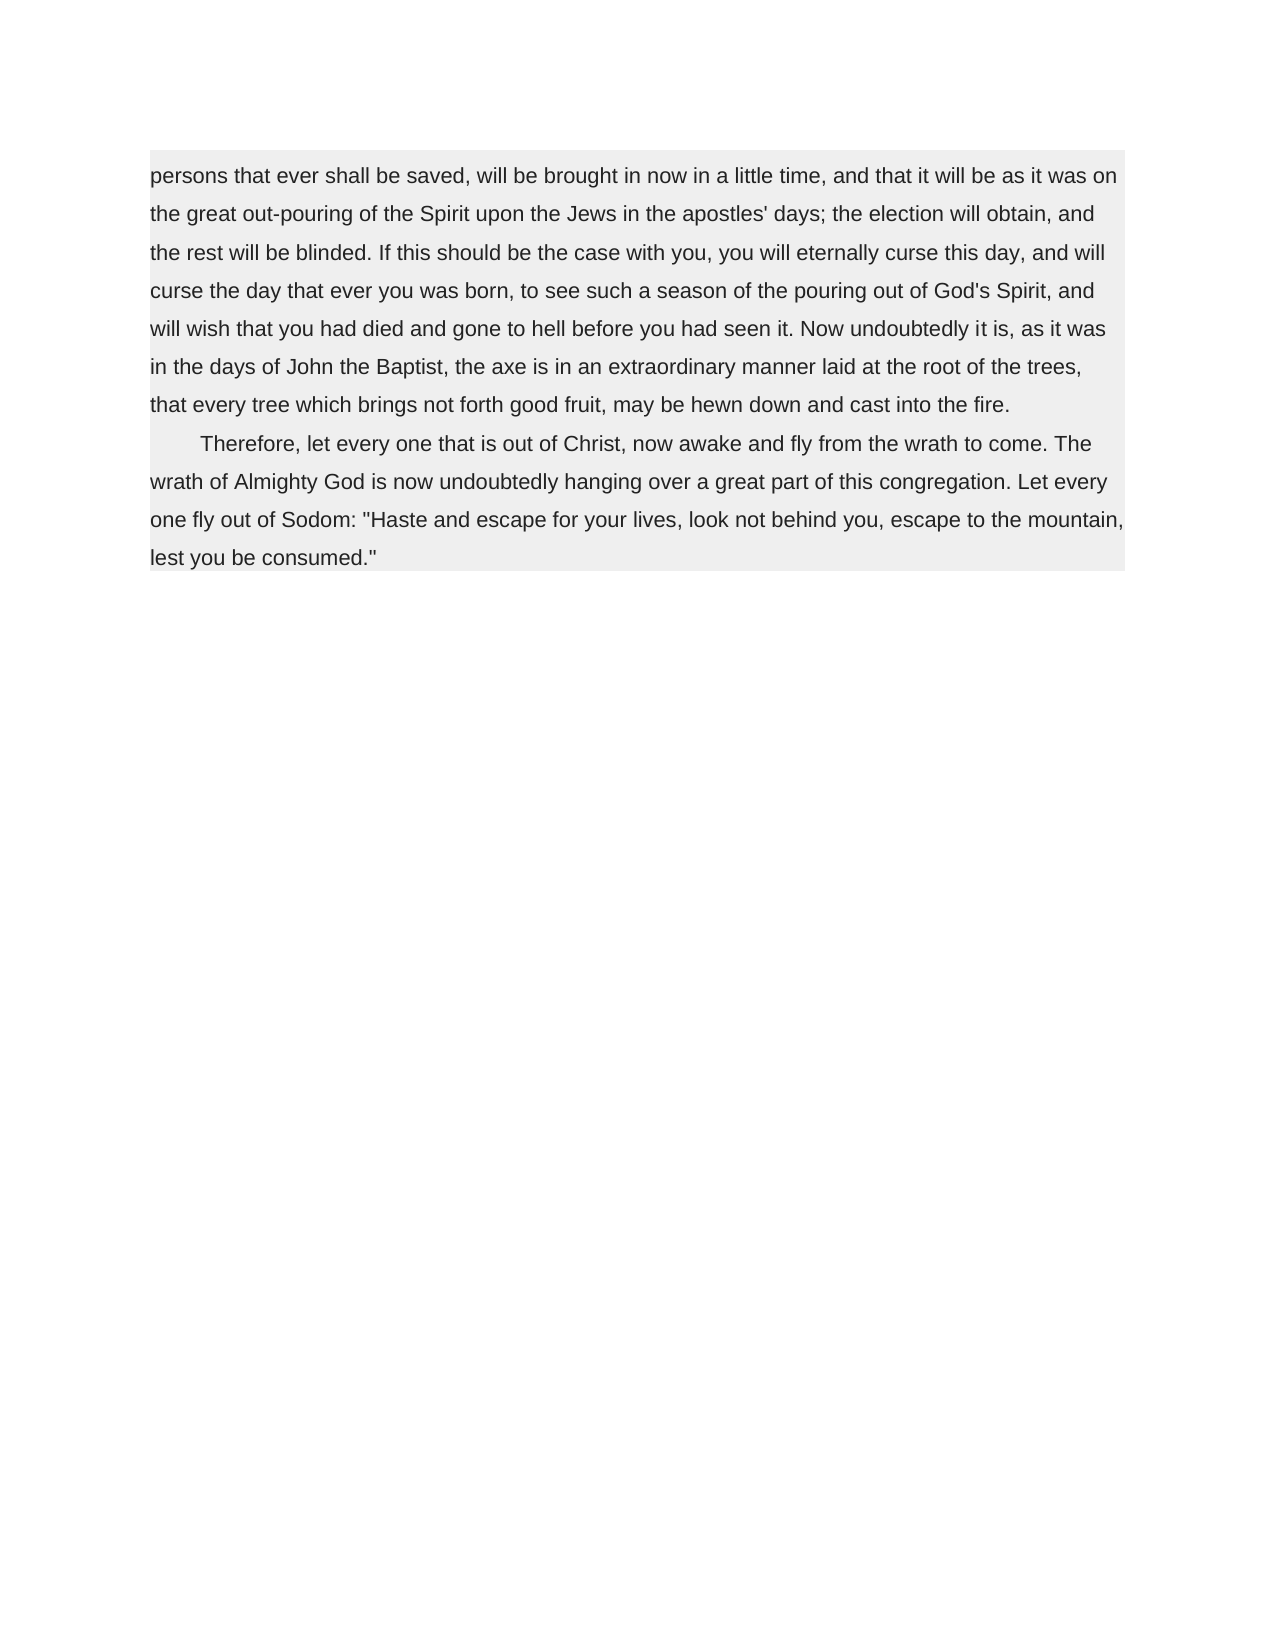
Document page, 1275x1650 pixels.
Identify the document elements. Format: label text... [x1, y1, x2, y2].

text Therefore, let every one that is out of Christ, now awake and fly from the wrath to come. The wrath of Almighty God is now undoubtedly hanging over a great part of this congregation. Let every one fly out of Sodom: "Haste and escape for your lives, look not behind you, escape to the mountain, lest you be consumed." [150, 418, 1125, 571]
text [150, 150, 1125, 418]
